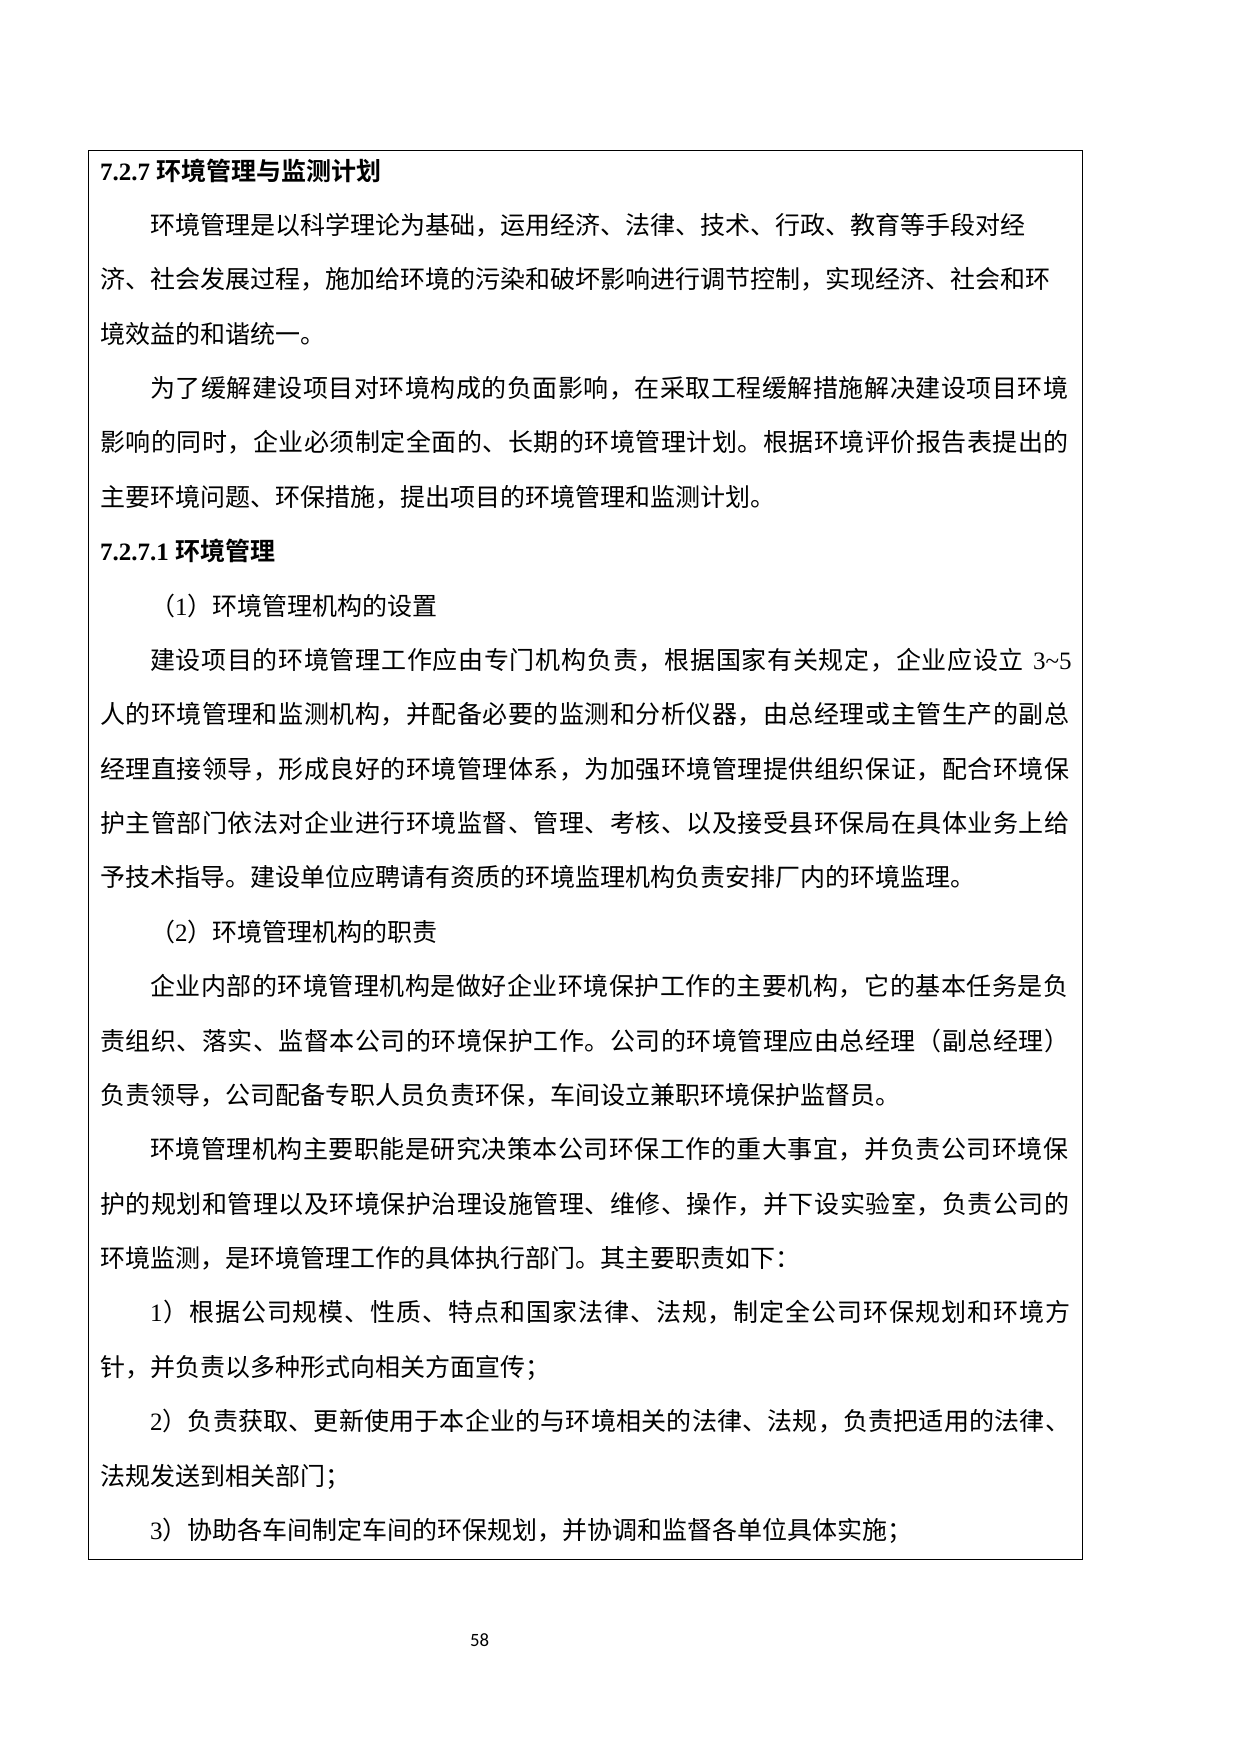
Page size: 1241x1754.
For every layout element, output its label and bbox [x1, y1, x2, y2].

table_header [89, 151, 1082, 1559]
